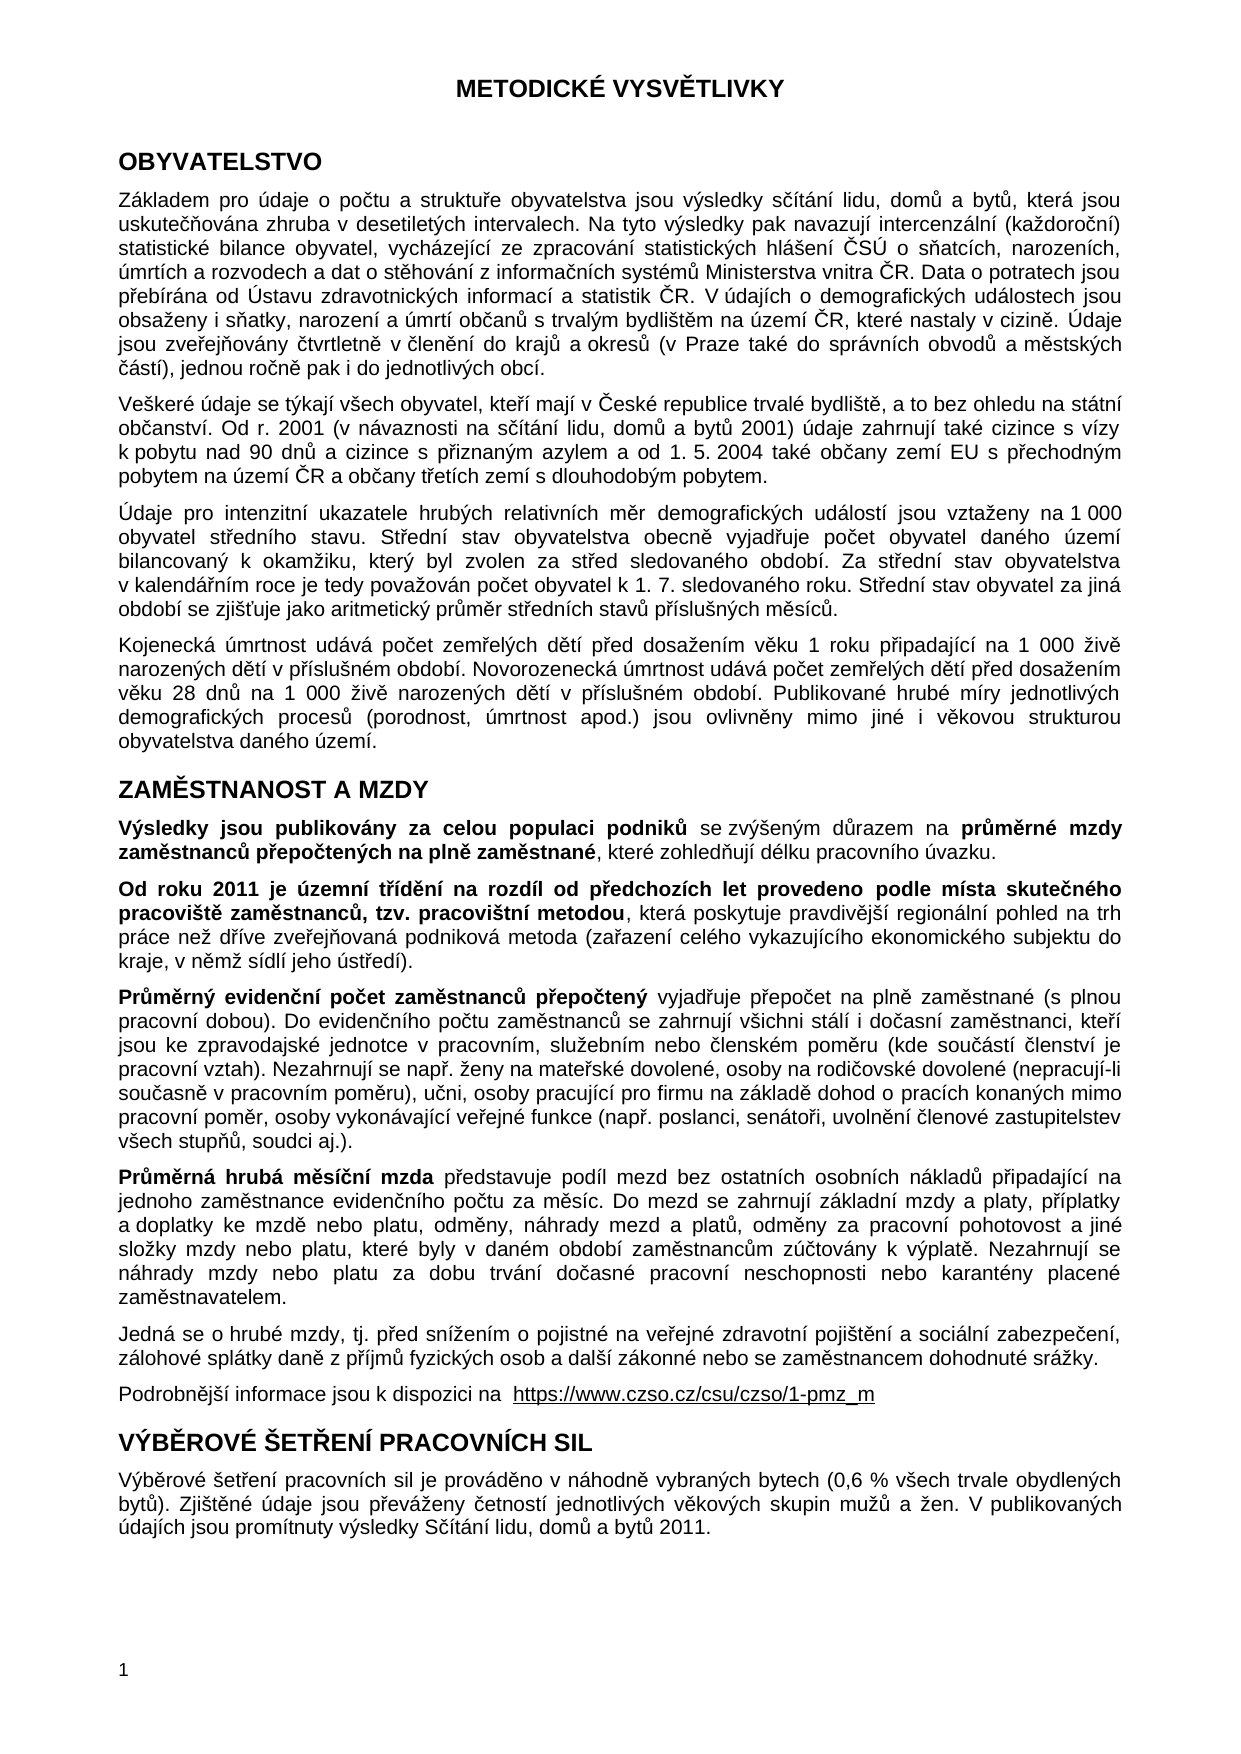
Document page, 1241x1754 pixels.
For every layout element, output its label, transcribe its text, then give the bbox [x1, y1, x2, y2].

text Veškeré údaje se týkají všech obyvatel, kteří mají v České republice trvalé bydliště, a to bez ohledu na státní občanství. Od r. 2001 (v návaznosti na sčítání lidu, domů a bytů 2001) údaje zahrnují také cizince s vízy k pobytu nad 90 dnů a cizince s přiznaným azylem a od 1. 5. 2004 také občany zemí EU s přechodným pobytem na území ČR a občany třetích zemí s dlouhodobým pobytem. [118, 392, 1122, 488]
subtitle ZAMĚSTNANOST A MZDY [118, 776, 1122, 804]
text Kojenecká úmrtnost udává počet zemřelých dětí před dosažením věku 1 roku připadající na 1 000 živě narozených dětí v příslušném období. Novorozenecká úmrtnost udává počet zemřelých dětí před dosažením věku 28 dnů na 1 000 živě narozených dětí v příslušném období. Publikované hrubé míry jednotlivých demografických procesů (porodnost, úmrtnost apod.) jsou ovlivněny mimo jiné i věkovou strukturou obyvatelstva daného území. [118, 633, 1122, 753]
text Průměrná hrubá měsíční mzda představuje podíl mezd bez ostatních osobních nákladů připadající na jednoho zaměstnance evidenčního počtu za měsíc. Do mezd se zahrnují základní mzdy a platy, příplatky a doplatky ke mzdě nebo platu, odměny, náhrady mezd a platů, odměny za pracovní pohotovost a jiné složky mzdy nebo platu, které byly v daném období zaměstnancům zúčtovány k výplatě. Nezahrnují se náhrady mzdy nebo platu za dobu trvání dočasné pracovní neschopnosti nebo karantény placené zaměstnavatelem. [118, 1165, 1122, 1309]
subtitle OBYVATELSTVO [118, 148, 1122, 176]
text Základem pro údaje o počtu a struktuře obyvatelstva jsou výsledky sčítání lidu, domů a bytů, která jsou uskutečňována zhruba v desetiletých intervalech. Na tyto výsledky pak navazují intercenzální (každoroční) statistické bilance obyvatel, vycházející ze zpracování statistických hlášení ČSÚ o sňatcích, narozeních, úmrtích a rozvodech a dat o stěhování z informačních systémů Ministerstva vnitra ČR. Data o potratech jsou přebírána od Ústavu zdravotnických informací a statistik ČR. V údajích o demografických událostech jsou obsaženy i sňatky, narození a úmrtí občanů s trvalým bydlištěm na území ČR, které nastaly v cizině. Údaje jsou zveřejňovány čtvrtletně v členění do krajů a okresů (v Praze také do správních obvodů a městských částí), jednou ročně pak i do jednotlivých obcí. [118, 188, 1122, 380]
text Jedná se o hrubé mzdy, tj. před snížením o pojistné na veřejné zdravotní pojištění a sociální zabezpečení, zálohové splátky daně z příjmů fyzických osob a další zákonné nebo se zaměstnancem dohodnuté srážky. [118, 1321, 1122, 1369]
text Podrobnější informace jsou k dispozici na https://www.czso.cz/csu/czso/1-pmz_m [118, 1382, 1122, 1406]
text Od roku 2011 je územní třídění na rozdíl od předchozích let provedeno podle místa skutečného pracoviště zaměstnanců, tzv. pracovištní metodou, která poskytuje pravdivější regionální pohled na trh práce než dříve zveřejňovaná podniková metoda (zařazení celého vykazujícího ekonomického subjektu do kraje, v němž sídlí jeho ústředí). [118, 877, 1122, 972]
text Výsledky jsou publikovány za celou populaci podniků se zvýšeným důrazem na průměrné mzdy zaměstnanců přepočtených na plně zaměstnané, které zohledňují délku pracovního úvazku. [118, 816, 1122, 864]
text Údaje pro intenzitní ukazatele hrubých relativních měr demografických událostí jsou vztaženy na 1 000 obyvatel středního stavu. Střední stav obyvatelstva obecně vyjadřuje počet obyvatel daného území bilancovaný k okamžiku, který byl zvolen za střed sledovaného období. Za střední stav obyvatelstva v kalendářním roce je tedy považován počet obyvatel k 1. 7. sledovaného roku. Střední stav obyvatel za jiná období se zjišťuje jako aritmetický průměr středních stavů příslušných měsíců. [118, 501, 1122, 620]
text Výběrové šetření pracovních sil je prováděno v náhodně vybraných bytech (0,6 % všech trvale obydlených bytů). Zjištěné údaje jsou převáženy četností jednotlivých věkových skupin mužů a žen. V publikovaných údajích jsou promítnuty výsledky Sčítání lidu, domů a bytů 2011. [118, 1469, 1122, 1539]
subtitle VÝBĚROVÉ ŠETŘENÍ PRACOVNÍCH SIL [118, 1429, 1122, 1457]
text Průměrný evidenční počet zaměstnanců přepočtený vyjadřuje přepočet na plně zaměstnané (s plnou pracovní dobou). Do evidenčního počtu zaměstnanců se zahrnují všichni stálí i dočasní zaměstnanci, kteří jsou ke zpravodajské jednotce v pracovním, služebním nebo členském poměru (kde součástí členství je pracovní vztah). Nezahrnují se např. ženy na mateřské dovolené, osoby na rodičovské dovolené (nepracují-li současně v pracovním poměru), učni, osoby pracující pro firmu na základě dohod o pracích konaných mimo pracovní poměr, osoby vykonávající veřejné funkce (např. poslanci, senátoři, uvolnění členové zastupitelstev všech stupňů, soudci aj.). [118, 985, 1122, 1153]
